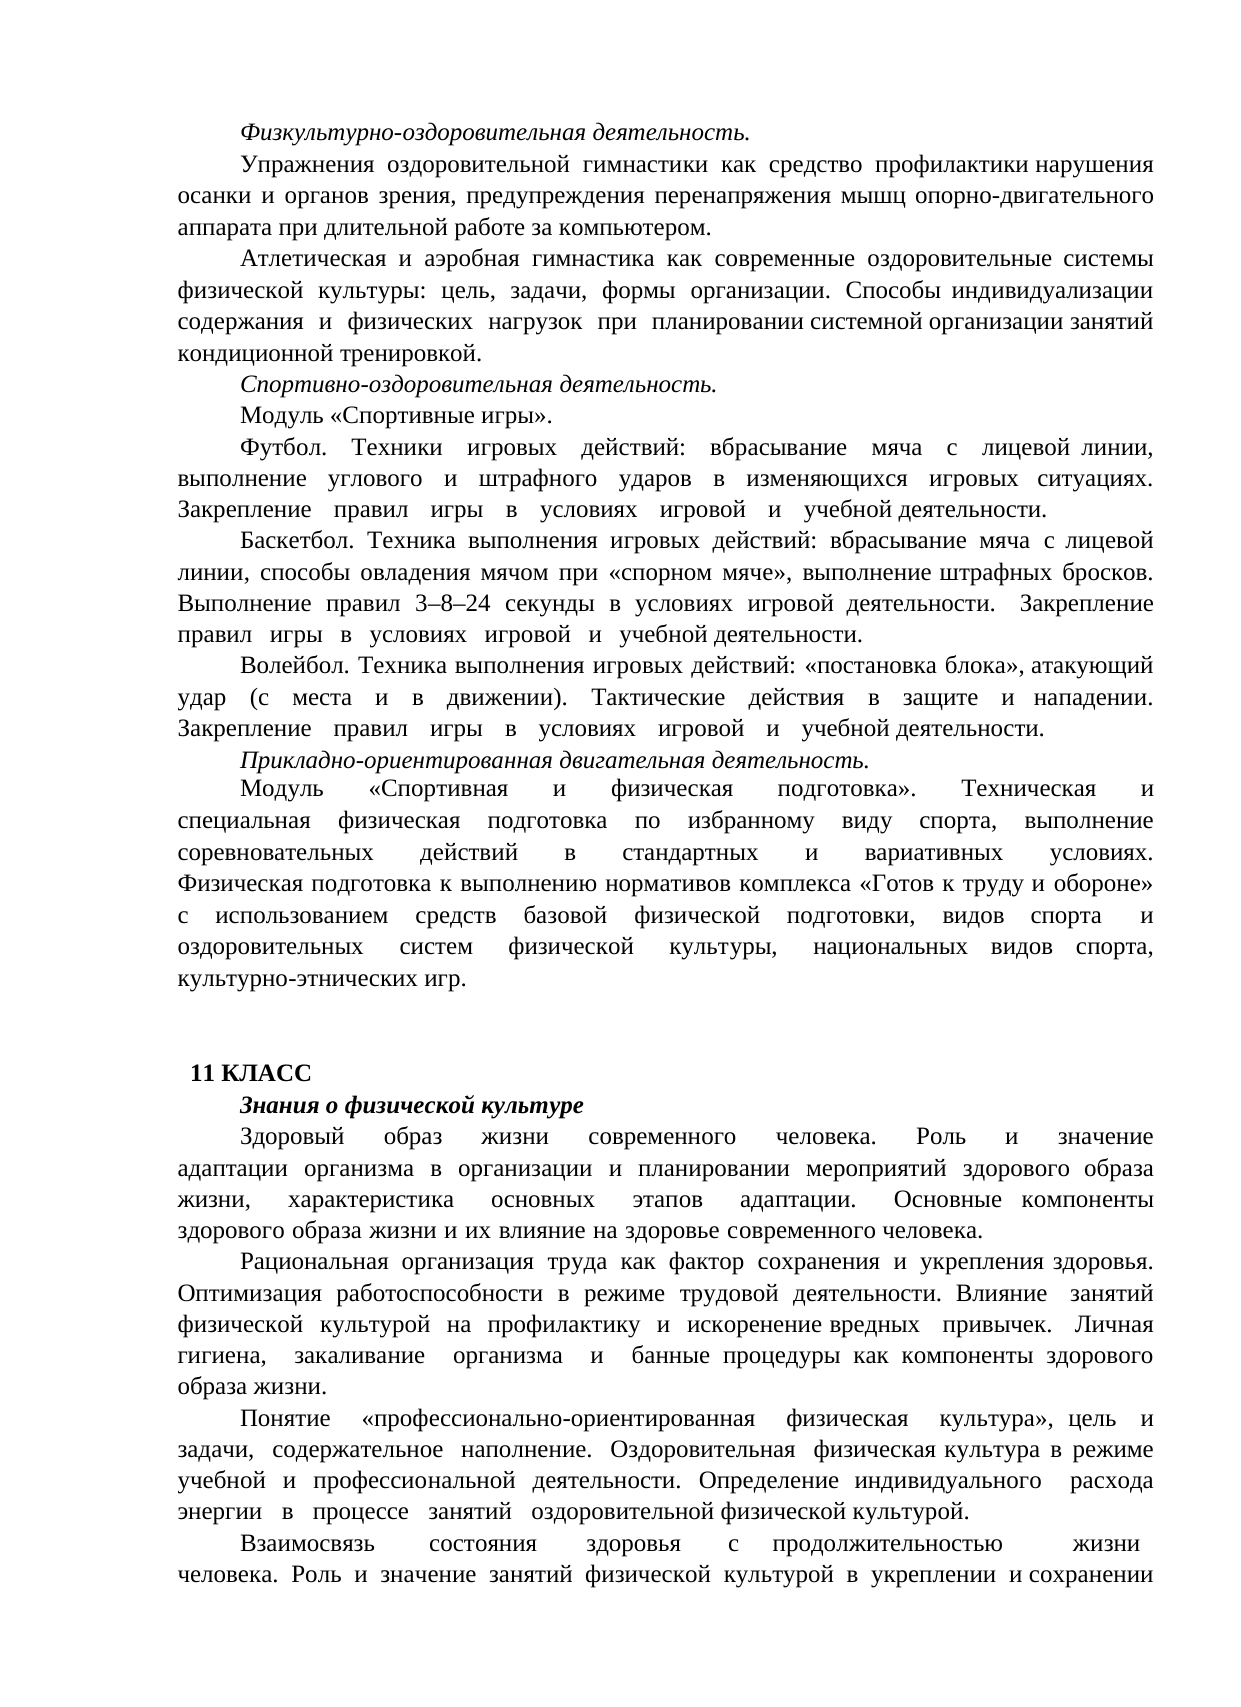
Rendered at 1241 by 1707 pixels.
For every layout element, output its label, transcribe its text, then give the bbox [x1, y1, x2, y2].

text Прикладно-ориентированная двигательная деятельность. [240, 745, 1154, 773]
text Физкультурно-оздоровительная деятельность. [240, 117, 1154, 146]
text Атлетическая и аэробная гимнастика как современные оздоровительные системы физической культуры: цель, задачи, формы организации. Способы индивидуализации содержания и физических нагрузок при планировании системной организации занятий кондиционной тренировкой. [177, 243, 1153, 367]
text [177, 1528, 1153, 1588]
text Волейбол. Техника выполнения игровых действий: «постановка блока», атакующий удар (с места и в движении). Тактические действия в защите и нападении. Закрепление правил игры в условиях игровой и учебной деятельности. [177, 651, 1154, 742]
text Футбол. Техники игровых действий: вбрасывание мяча с лицевой линии, выполнение углового и штрафного ударов в изменяющихся игровых ситуациях. Закрепление правил игры в условиях игровой и учебной деятельности. [177, 432, 1153, 523]
text Спортивно-оздоровительная деятельность. Модуль «Спортивные игры». [240, 369, 804, 429]
text Баскетбол. Техника выполнения игровых действий: вбрасывание мяча с лицевой линии, способы овладения мячом при «спорном мяче», выполнение штрафных бросков. Выполнение правил 3–8–24 секунды в условиях игровой деятельности. Закрепление правил игры в условиях игровой и учебной деятельности. [177, 526, 1154, 648]
text Рациональная организация труда как фактор сохранения и укрепления здоровья. Оптимизация работоспособности в режиме трудовой деятельности. Влияние занятий физической культурой на профилактику и искоренение вредных привычек. Личная гигиена, закаливание организма и банные процедуры как компоненты здорового образа жизни. [177, 1246, 1154, 1400]
text Здоровый образ жизни современного человека. Роль и значение адаптации организма в организации и планировании мероприятий здорового образа жизни, характеристика основных этапов адаптации. Основные компоненты здорового образа жизни и их влияние на здоровье современного человека. [177, 1121, 1154, 1244]
text 11 КЛАСС [190, 1058, 1154, 1086]
text Модуль «Спортивная и физическая подготовка». Техническая и специальная физическая подготовка по избранному виду спорта, выполнение соревновательных действий в стандартных и вариативных условиях. Физическая подготовка к выполнению нормативов комплекса «Готов к труду и обороне» с использованием средств базовой физической подготовки, видов спорта и оздоровительных систем физической культуры, национальных видов спорта, культурно-этнических игр. [177, 773, 1154, 992]
text Знания о физической культуре [240, 1090, 1154, 1119]
text Понятие «профессионально-ориентированная физическая культура», цель и задачи, содержательное наполнение. Оздоровительная физическая культура в режиме учебной и профессиональной деятельности. Определение индивидуального расхода энергии в процессе занятий оздоровительной физической культурой. [177, 1403, 1154, 1525]
text Упражнения оздоровительной гимнастики как средство профилактики нарушения осанки и органов зрения, предупреждения перенапряжения мышц опорно-двигательного аппарата при длительной работе за компьютером. [177, 149, 1154, 240]
